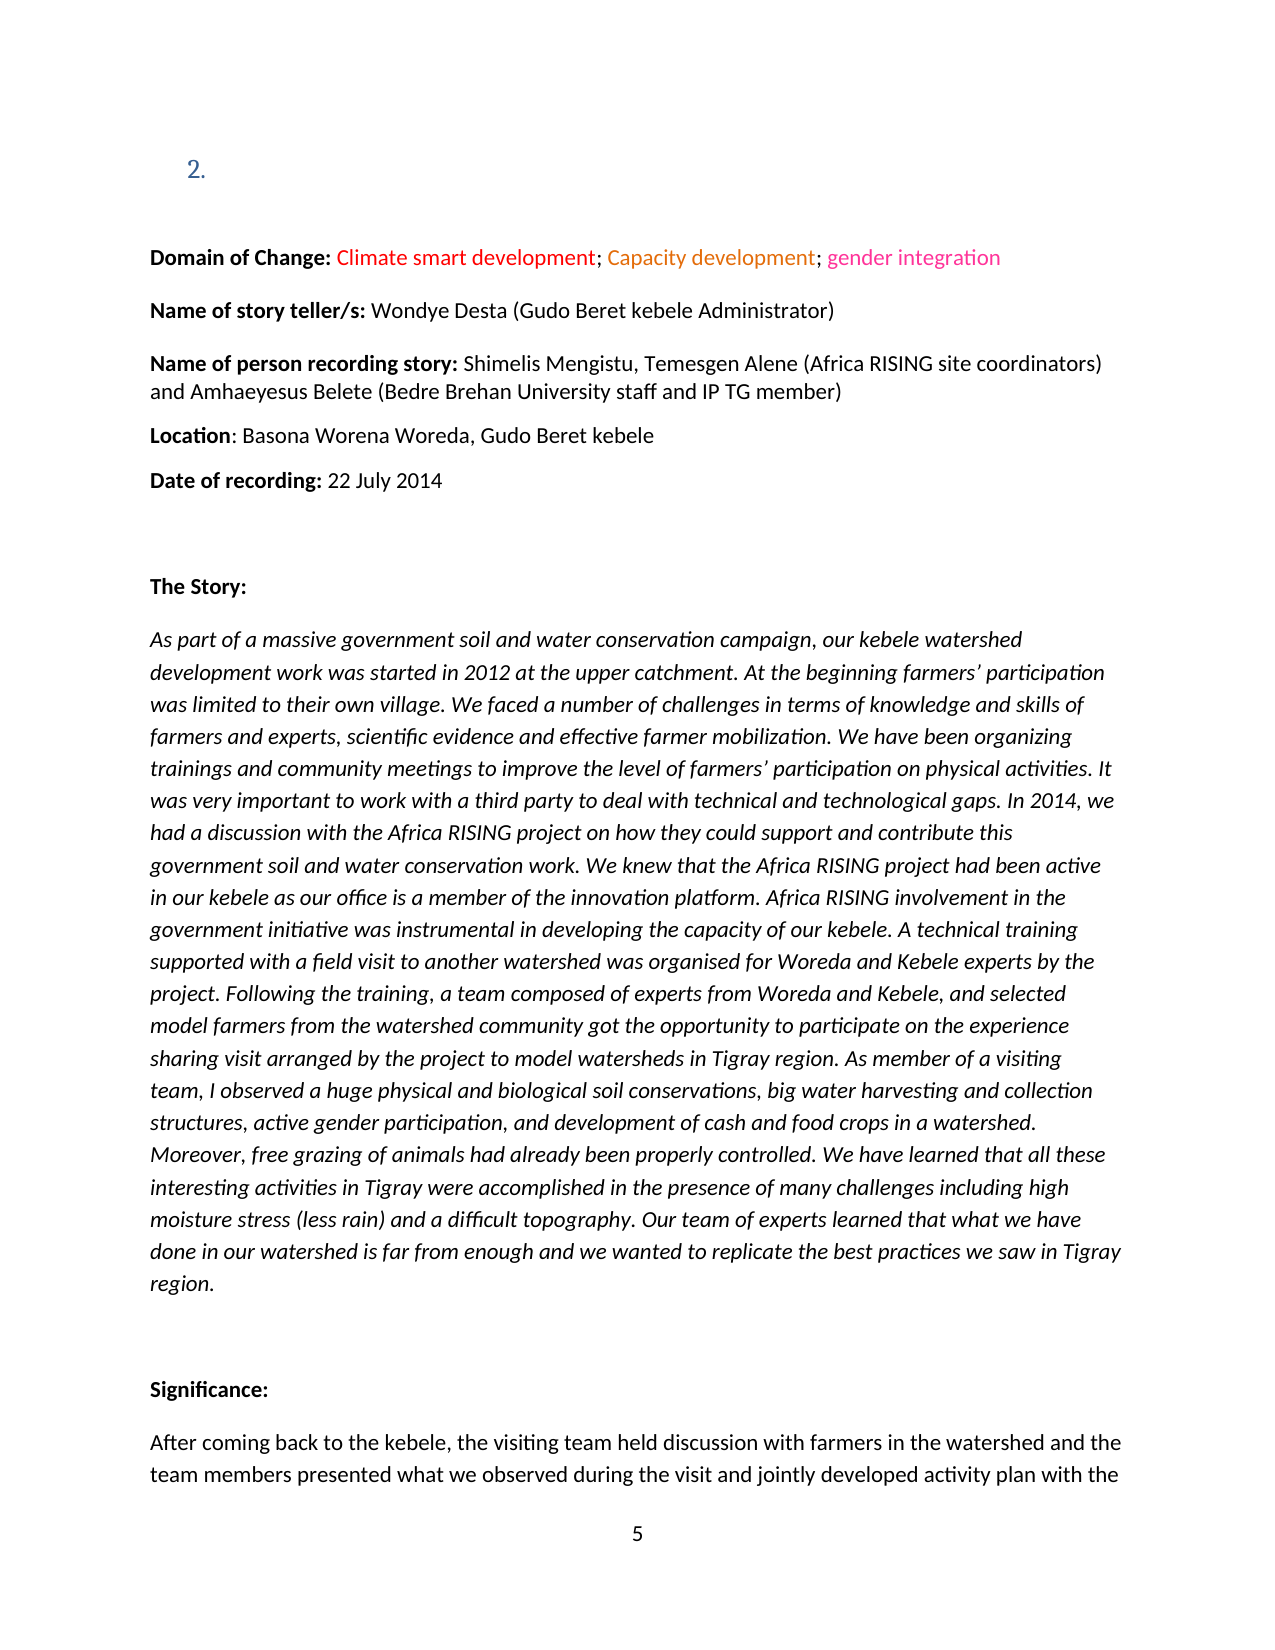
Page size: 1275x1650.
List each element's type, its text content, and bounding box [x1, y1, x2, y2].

text Date of recording: 22 July 2014 [150, 466, 1125, 494]
text As part of a massive government soil and water conservation campaign, our kebele watershed development work was started in 2012 at the upper catchment. At the beginning farmers’ participation was limited to their own village. We faced a number of challenges in terms of knowledge and skills of farmers and experts, scientific evidence and effective farmer mobilization. We have been organizing trainings and community meetings to improve the level of farmers’ participation on physical activities. It was very important to work with a third party to deal with technical and technological gaps. In 2014, we had a discussion with the Africa RISING project on how they could support and contribute this government soil and water conservation work. We knew that the Africa RISING project had been active in our kebele as our office is a member of the innovation platform. Africa RISING involvement in the government initiative was instrumental in developing the capacity of our kebele. A technical training supported with a field visit to another watershed was organised for Woreda and Kebele experts by the project. Following the training, a team composed of experts from Woreda and Kebele, and selected model farmers from the watershed community got the opportunity to participate on the experience sharing visit arranged by the project to model watersheds in Tigray region. As member of a visiting team, I observed a huge physical and biological soil conservations, big water harvesting and collection structures, active gender participation, and development of cash and food crops in a watershed. Moreover, free grazing of animals had already been properly controlled. We have learned that all these interesting activities in Tigray were accomplished in the presence of many challenges including high moisture stress (less rain) and a difficult topography. Our team of experts learned that what we have done in our watershed is far from enough and we wanted to replicate the best practices we saw in Tigray region. [150, 625, 1125, 1297]
text The Story: [150, 572, 1125, 600]
text Significance: [150, 1375, 1125, 1403]
text Name of story teller/s: Wondye Desta (Gudo Beret kebele Administrator) [150, 296, 1125, 324]
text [150, 1428, 1125, 1488]
text Location: Basona Worena Woreda, Gudo Beret kebele [150, 422, 1125, 450]
text Domain of Change: Climate smart development; Capacity development; gender integration [150, 243, 1125, 271]
text Name of person recording story: Shimelis Mengistu, Temesgen Alene (Africa RISING site coordinators) and Amhaeyesus Belete (Bedre Brehan University staff and IP TG member) [150, 349, 1125, 405]
